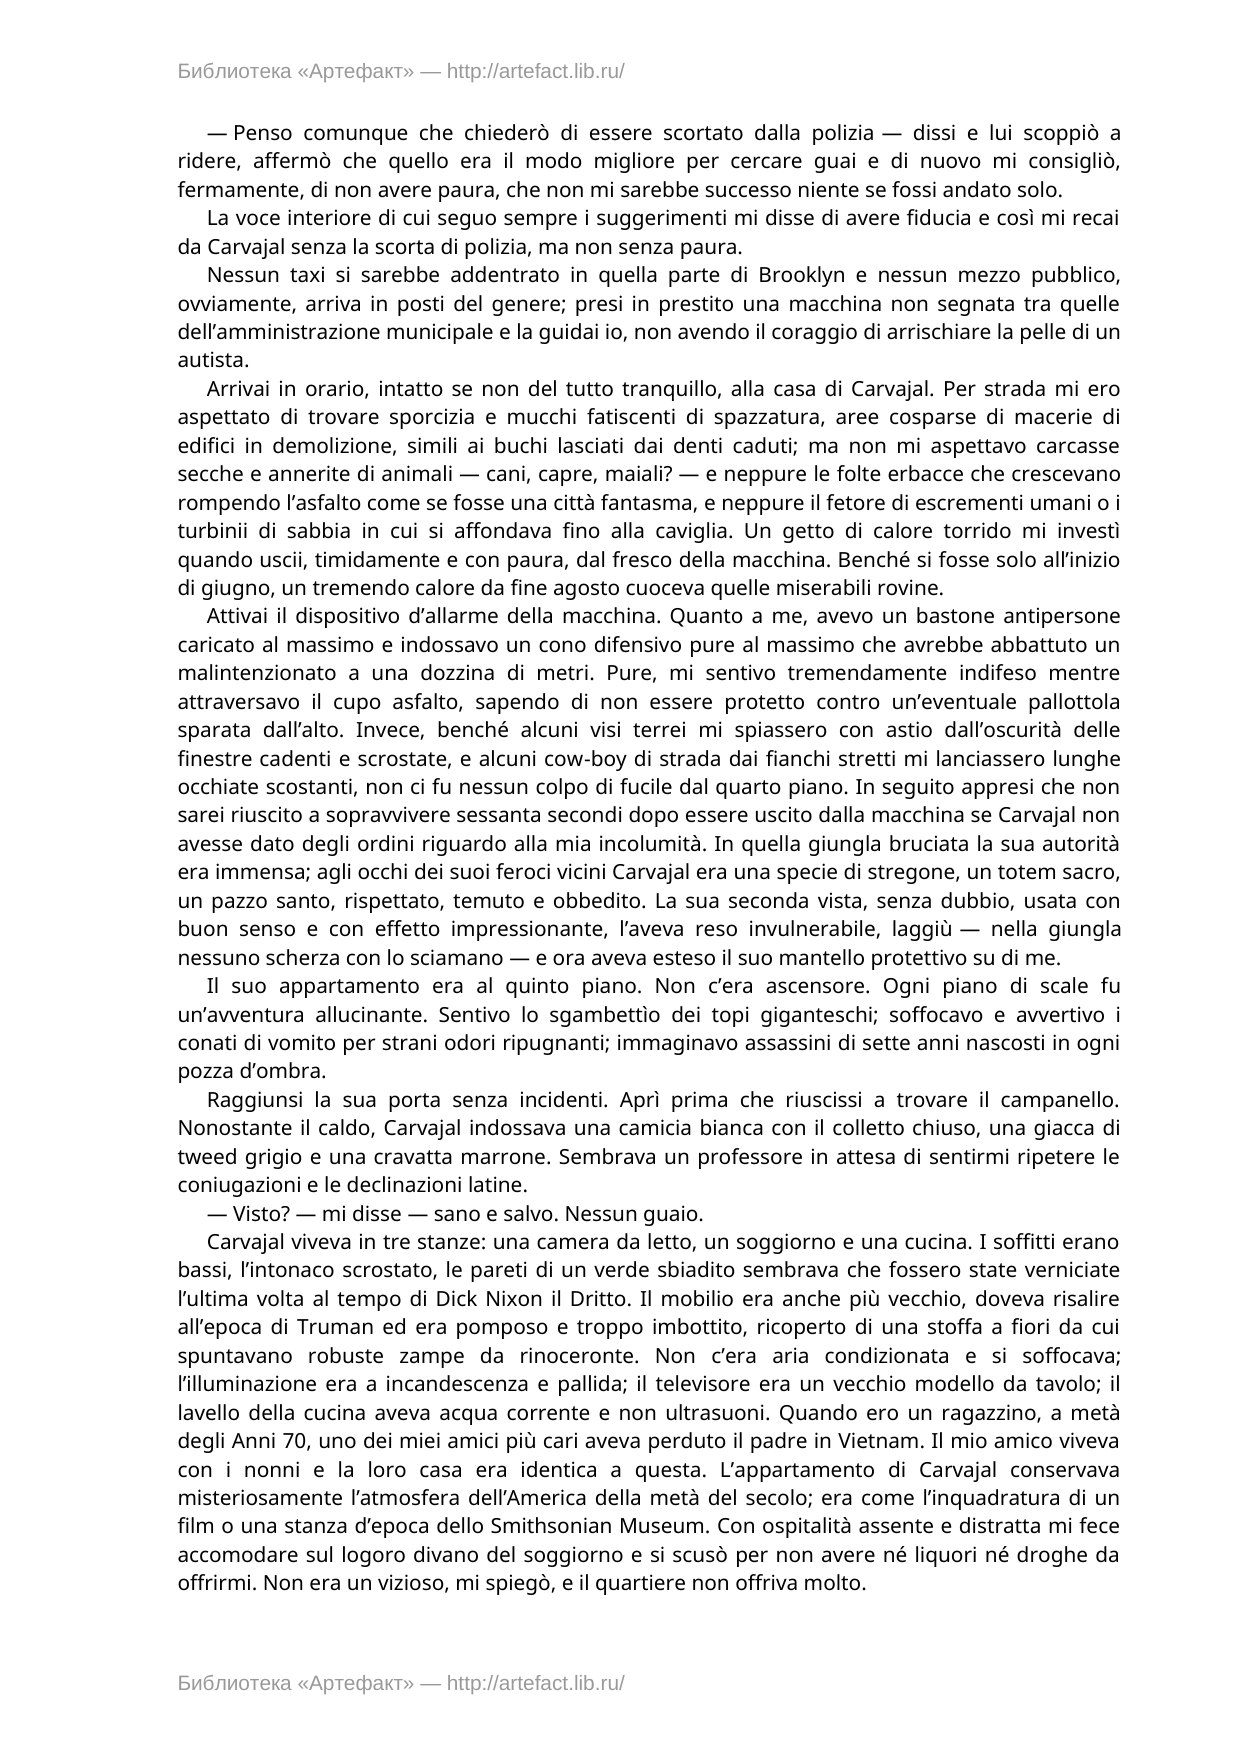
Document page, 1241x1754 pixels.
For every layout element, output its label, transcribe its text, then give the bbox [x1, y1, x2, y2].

text La voce interiore di cui seguo sempre i suggerimenti mi disse di avere fiducia e così mi recai da Carvajal senza la scorta di polizia, ma non senza paura. [177, 203, 1122, 260]
text Attivai il dispositivo d’allarme della macchina. Quanto a me, avevo un bastone antipersone caricato al massimo e indossavo un cono difensivo pure al massimo che avrebbe abbattuto un malintenzionato a una dozzina di metri. Pure, mi sentivo tremendamente indifeso mentre attraversavo il cupo asfalto, sapendo di non essere protetto contro un’eventuale pallottola sparata dall’alto. Invece, benché alcuni visi terrei mi spiassero con astio dall’oscurità delle finestre cadenti e scrostate, e alcuni cow-boy di strada dai fianchi stretti mi lanciassero lunghe occhiate scostanti, non ci fu nessun colpo di fucile dal quarto piano. In seguito appresi che non sarei riuscito a sopravvivere sessanta secondi dopo essere uscito dalla macchina se Carvajal non avesse dato degli ordini riguardo alla mia incolumità. In quella giungla bruciata la sua autorità era immensa; agli occhi dei suoi feroci vicini Carvajal era una specie di stregone, un totem sacro, un pazzo santo, rispettato, temuto e obbedito. La sua seconda vista, senza dubbio, usata con buon senso e con effetto impressionante, l’aveva reso invulnerabile, laggiù — nella giungla nessuno scherza con lo sciamano — e ora aveva esteso il suo mantello protettivo su di me. [177, 602, 1122, 971]
text Raggiunsi la sua porta senza incidenti. Aprì prima che riuscissi a trovare il campanello. Nonostante il caldo, Carvajal indossava una camicia bianca con il colletto chiuso, una giacca di tweed grigio e una cravatta marrone. Sembrava un professore in attesa di sentirmi ripetere le coniugazioni e le declinazioni latine. [177, 1085, 1122, 1199]
text Arrivai in orario, intatto se non del tutto tranquillo, alla casa di Carvajal. Per strada mi ero aspettato di trovare sporcizia e mucchi fatiscenti di spazzatura, aree cosparse di macerie di edifici in demolizione, simili ai buchi lasciati dai denti caduti; ma non mi aspettavo carcasse secche e annerite di animali — cani, capre, maiali? — e neppure le folte erbacce che crescevano rompendo l’asfalto come se fosse una città fantasma, e neppure il fetore di escrementi umani o i turbinii di sabbia in cui si affondava fino alla caviglia. Un getto di calore torrido mi investì quando uscii, timidamente e con paura, dal fresco della macchina. Benché si fosse solo all’inizio di giugno, un tremendo calore da fine agosto cuoceva quelle miserabili rovine. [177, 374, 1122, 602]
text — Visto? — mi disse — sano e salvo. Nessun guaio. [177, 1199, 1122, 1227]
text — Penso comunque che chiederò di essere scortato dalla polizia — dissi e lui scoppiò a ridere, affermò che quello era il modo migliore per cercare guai e di nuovo mi consigliò, fermamente, di non avere paura, che non mi sarebbe successo niente se fossi andato solo. [177, 118, 1122, 203]
text Il suo appartamento era al quinto piano. Non c’era ascensore. Ogni piano di scale fu un’avventura allucinante. Sentivo lo sgambettìo dei topi giganteschi; soffocavo e avvertivo i conati di vomito per strani odori ripugnanti; immaginavo assassini di sette anni nascosti in ogni pozza d’ombra. [177, 971, 1122, 1085]
text Carvajal viveva in tre stanze: una camera da letto, un soggiorno e una cucina. I soffitti erano bassi, l’intonaco scrostato, le pareti di un verde sbiadito sembrava che fossero state verniciate l’ultima volta al tempo di Dick Nixon il Dritto. Il mobilio era anche più vecchio, doveva risalire all’epoca di Truman ed era pomposo e troppo imbottito, ricoperto di una stoffa a fiori da cui spuntavano robuste zampe da rinoceronte. Non c’era aria condizionata e si soffocava; l’illuminazione era a incandescenza e pallida; il televisore era un vecchio modello da tavolo; il lavello della cucina aveva acqua corrente e non ultrasuoni. Quando ero un ragazzino, a metà degli Anni 70, uno dei miei amici più cari aveva perduto il padre in Vietnam. Il mio amico viveva con i nonni e la loro casa era identica a questa. L’appartamento di Carvajal conservava misteriosamente l’atmosfera dell’America della metà del secolo; era come l’inquadratura di un film o una stanza d’epoca dello Smithsonian Museum. Con ospitalità assente e distratta mi fece accomodare sul logoro divano del soggiorno e si scusò per non avere né liquori né droghe da offrirmi. Non era un vizioso, mi spiegò, e il quartiere non offriva molto. [177, 1227, 1122, 1597]
text Nessun taxi si sarebbe addentrato in quella parte di Brooklyn e nessun mezzo pubblico, ovviamente, arriva in posti del genere; presi in prestito una macchina non segnata tra quelle dell’amministrazione municipale e la guidai io, non avendo il coraggio di arrischiare la pelle di un autista. [177, 260, 1122, 374]
